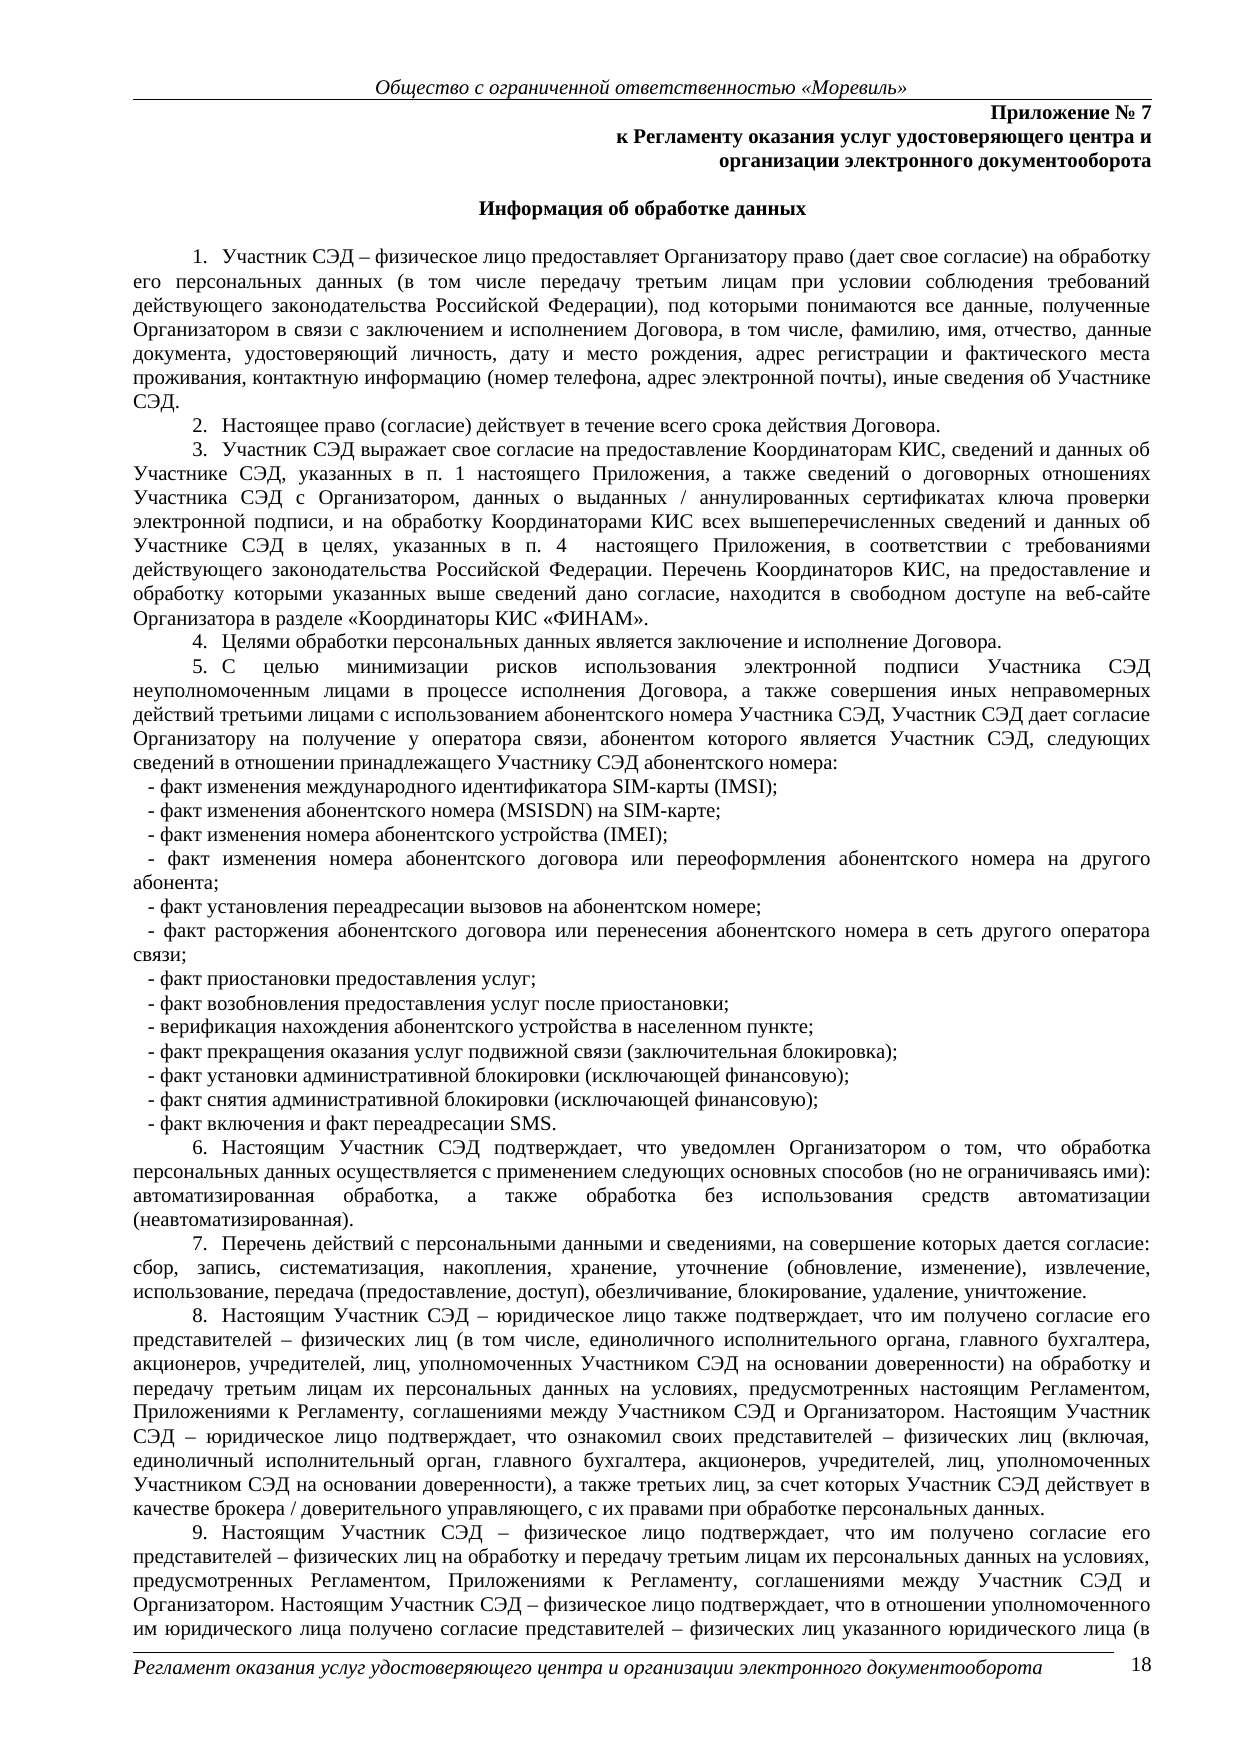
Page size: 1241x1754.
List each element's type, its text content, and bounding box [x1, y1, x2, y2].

text - факт возобновления предоставления услуг после приостановки; [133, 990, 1152, 1014]
text - факт изменения абонентского номера (MSISDN) на SIM-карте; [133, 798, 1152, 822]
text - факт приостановки предоставления услуг; [133, 966, 1152, 990]
list Настоящее право (согласие) действует в течение всего срока действия Договора. [133, 413, 1152, 437]
text - факт установки административной блокировки (исключающей финансовую); [133, 1063, 1152, 1087]
text - факт изменения международного идентификатора SIM-карты (IMSI); [133, 774, 1152, 798]
text - факт прекращения оказания услуг подвижной связи (заключительная блокировка); [133, 1038, 1152, 1063]
list Настоящим Участник СЭД подтверждает, что уведомлен Организатором о том, что обработка персональных данных осуществляется с применением следующих основных способов (но не ограничиваясь ими): автоматизированная обработка, а также обработка без использования средств автоматизации (неавтоматизированная). [133, 1135, 1152, 1231]
text - факт установления переадресации вызовов на абонентском номере; [133, 894, 1152, 918]
text - факт снятия административной блокировки (исключающей финансовую); [133, 1087, 1152, 1111]
text - верификация нахождения абонентского устройства в населенном пункте; [133, 1014, 1152, 1038]
text - факт изменения номера абонентского договора или переоформления абонентского номера на другого абонента; [133, 846, 1152, 894]
list С целью минимизации рисков использования электронной подписи Участника СЭД неуполномоченным лицами в процессе исполнения Договора, а также совершения иных неправомерных действий третьими лицами с использованием абонентского номера Участника СЭД, Участник СЭД дает согласие Организатору на получение у оператора связи, абонентом которого является Участник СЭД, следующих сведений в отношении принадлежащего Участнику СЭД абонентского номера: [133, 653, 1152, 774]
list Настоящим Участник СЭД – юридическое лицо также подтверждает, что им получено согласие его представителей – физических лиц (в том числе, единоличного исполнительного органа, главного бухгалтера, акционеров, учредителей, лиц, уполномоченных Участником СЭД на основании доверенности) на обработку и передачу третьим лицам их персональных данных на условиях, предусмотренных настоящим Регламентом, Приложениями к Регламенту, соглашениями между Участником СЭД и Организатором. Настоящим Участник СЭД – юридическое лицо подтверждает, что ознакомил своих представителей – физических лиц (включая, единоличный исполнительный орган, главного бухгалтера, акционеров, учредителей, лиц, уполномоченных Участником СЭД на основании доверенности), а также третьих лиц, за счет которых Участник СЭД действует в качестве брокера / доверительного управляющего, с их правами при обработке персональных данных. [133, 1303, 1152, 1520]
text - факт изменения номера абонентского устройства (IMEI); [133, 822, 1152, 846]
text организации электронного документооборота [133, 148, 1152, 172]
text Приложение № 7 [133, 100, 1152, 124]
text к Регламенту оказания услуг удостоверяющего центра и [133, 124, 1152, 148]
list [133, 1520, 1152, 1640]
list Перечень действий с персональными данными и сведениями, на совершение которых дается согласие: сбор, запись, систематизация, накопления, хранение, уточнение (обновление, изменение), извлечение, использование, передача (предоставление, доступ), обезличивание, блокирование, удаление, уничтожение. [133, 1231, 1152, 1303]
list Участник СЭД выражает свое согласие на предоставление Координаторам КИС, сведений и данных об Участнике СЭД, указанных в п. 1 настоящего Приложения, а также сведений о договорных отношениях Участника СЭД с Организатором, данных о выданных / аннулированных сертификатах ключа проверки электронной подписи, и на обработку Координаторами КИС всех вышеперечисленных сведений и данных об Участнике СЭД в целях, указанных в п. 4 настоящего Приложения, в соответствии с требованиями действующего законодательства Российской Федерации. Перечень Координаторов КИС, на предоставление и обработку которыми указанных выше сведений дано согласие, находится в свободном доступе на веб-сайте Организатора в разделе «Координаторы КИС «ФИНАМ». [133, 437, 1152, 629]
list Участник СЭД – физическое лицо предоставляет Организатору право (дает свое согласие) на обработку его персональных данных (в том числе передачу третьим лицам при условии соблюдения требований действующего законодательства Российской Федерации), под которыми понимаются все данные, полученные Организатором в связи с заключением и исполнением Договора, в том числе, фамилию, имя, отчество, данные документа, удостоверяющий личность, дату и место рождения, адрес регистрации и фактического места проживания, контактную информацию (номер телефона, адрес электронной почты), иные сведения об Участнике СЭД. [133, 244, 1152, 413]
text - факт расторжения абонентского договора или перенесения абонентского номера в сеть другого оператора связи; [133, 918, 1152, 966]
text - факт включения и факт переадресации SMS. [133, 1111, 1152, 1135]
text Информация об обработке данных [133, 196, 1152, 220]
list Целями обработки персональных данных является заключение и исполнение Договора. [133, 629, 1152, 653]
